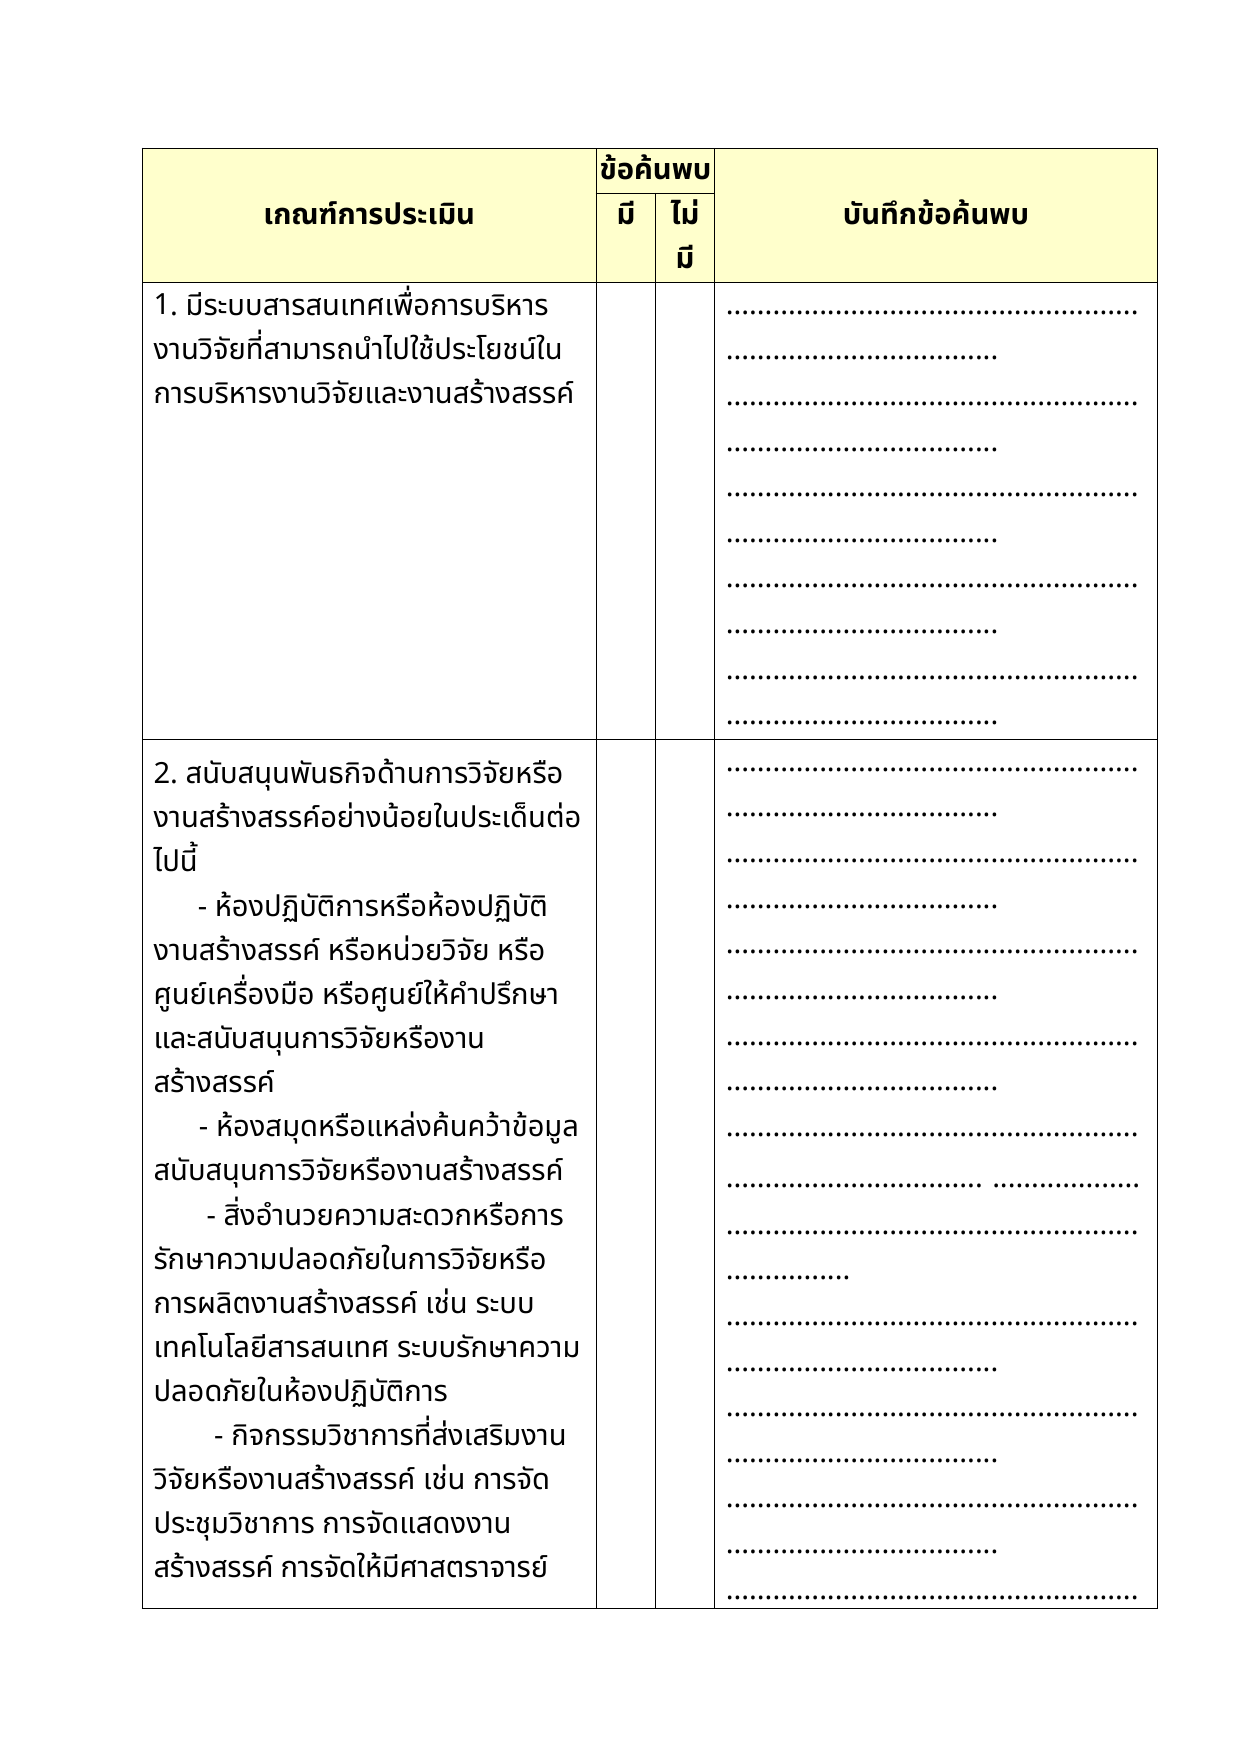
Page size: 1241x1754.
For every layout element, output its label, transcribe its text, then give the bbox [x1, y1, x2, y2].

table_cell 1. มีระบบสารสนเทศเพื่อการบริหารงานวิจัยที่สามารถนำไปใช้ประโยชน์ในการบริหารงานวิจัยและงานสร้างสรรค์ [143, 283, 596, 739]
table_cell ไม่มี [656, 194, 714, 282]
table_cell [597, 283, 655, 739]
table_cell [597, 740, 655, 1608]
table_header บันทึกข้อค้นพบ [715, 149, 1157, 282]
table_header เกณฑ์การประเมิน [143, 149, 596, 282]
table_cell [656, 283, 714, 739]
table_cell มี [597, 194, 655, 282]
table_cell [656, 740, 714, 1608]
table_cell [143, 740, 596, 1608]
table_header ข้อค้นพบ [597, 149, 714, 193]
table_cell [715, 740, 1157, 1608]
table_cell ........................................................................................ ........................................................................................ ........................................................................................ ........................................................................................ ........................................................................................ [715, 283, 1157, 739]
